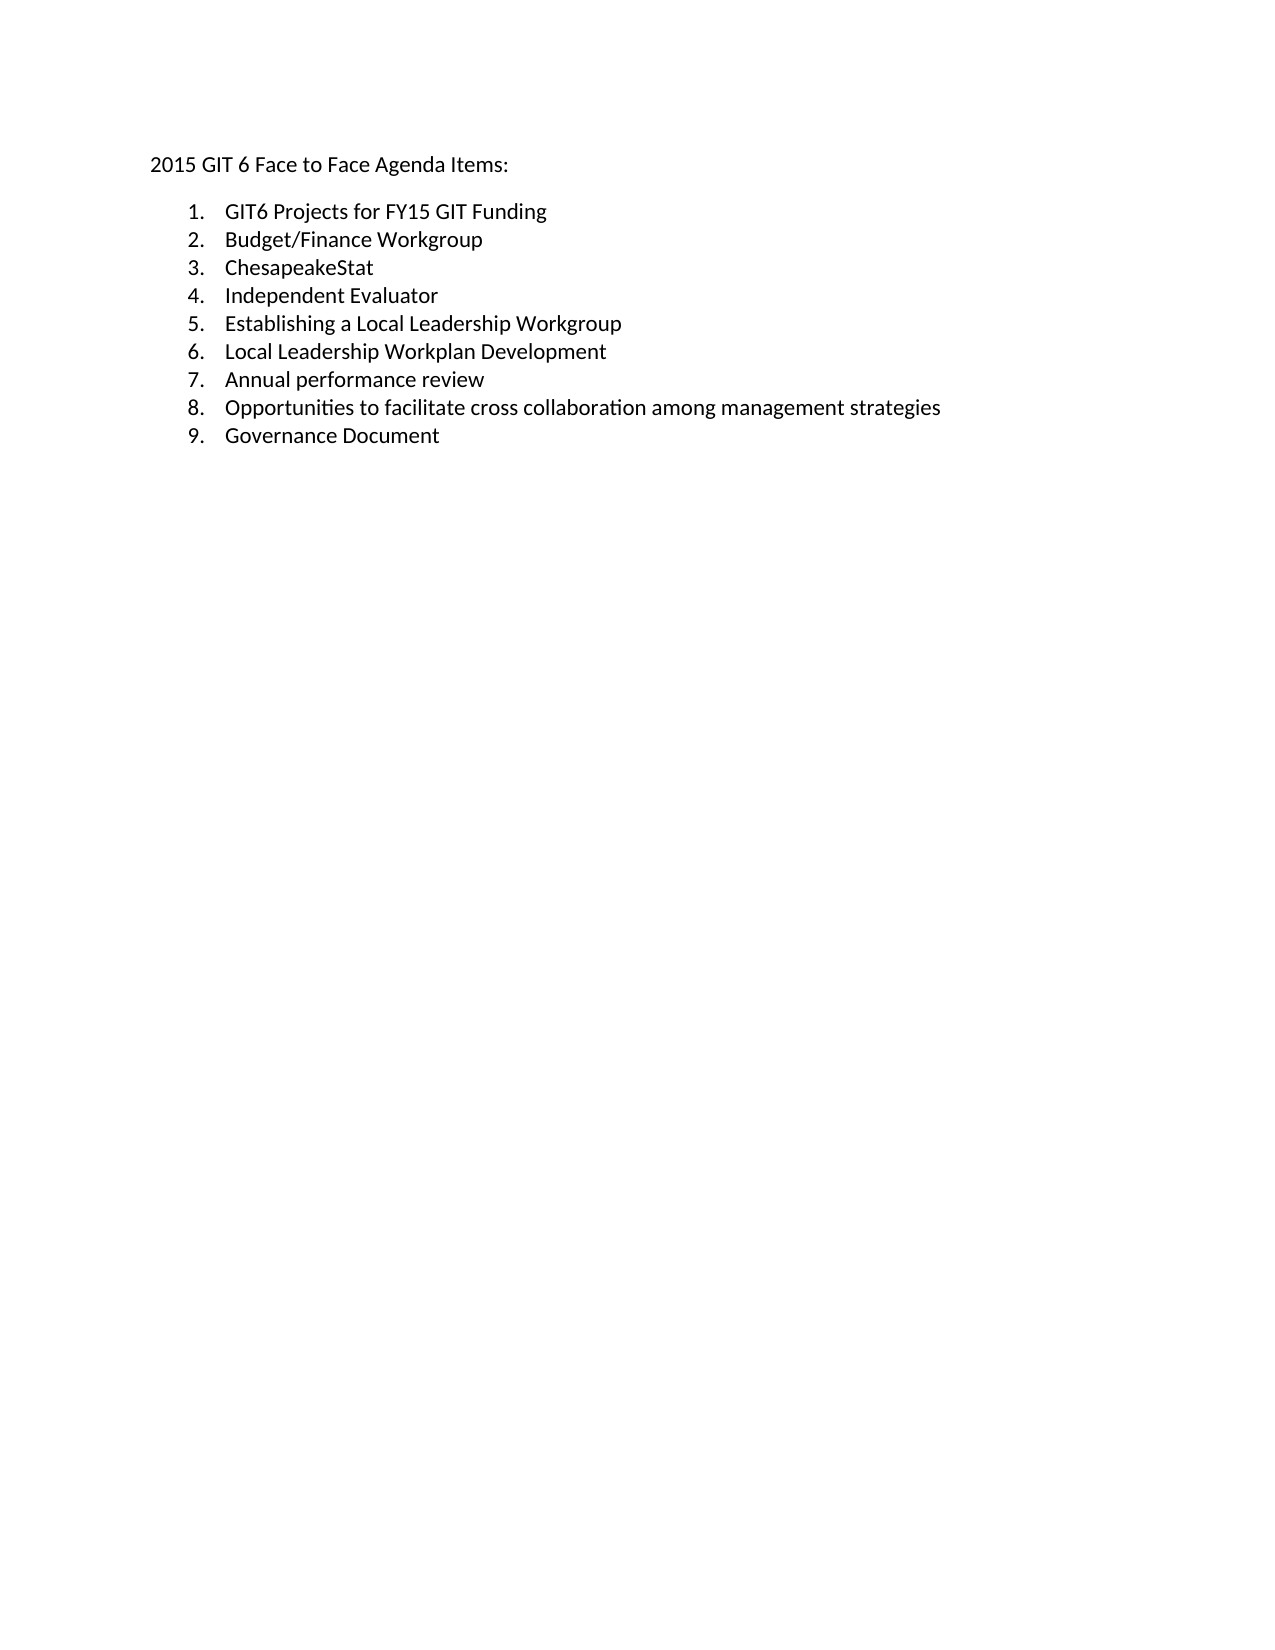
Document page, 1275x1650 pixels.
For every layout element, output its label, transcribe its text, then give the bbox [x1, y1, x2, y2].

text 2015 GIT 6 Face to Face Agenda Items: [150, 150, 1125, 178]
list Opportunities to facilitate cross collaboration among management strategies [187, 393, 1125, 421]
list Independent Evaluator [187, 281, 1125, 309]
list Budget/Finance Workgroup [187, 225, 1125, 253]
list Governance Document [187, 421, 1125, 449]
list Annual performance review [187, 365, 1125, 393]
list Local Leadership Workplan Development [187, 337, 1125, 365]
list GIT6 Projects for FY15 GIT Funding [187, 197, 1125, 225]
list ChesapeakeStat [187, 253, 1125, 281]
list Establishing a Local Leadership Workgroup [187, 309, 1125, 337]
